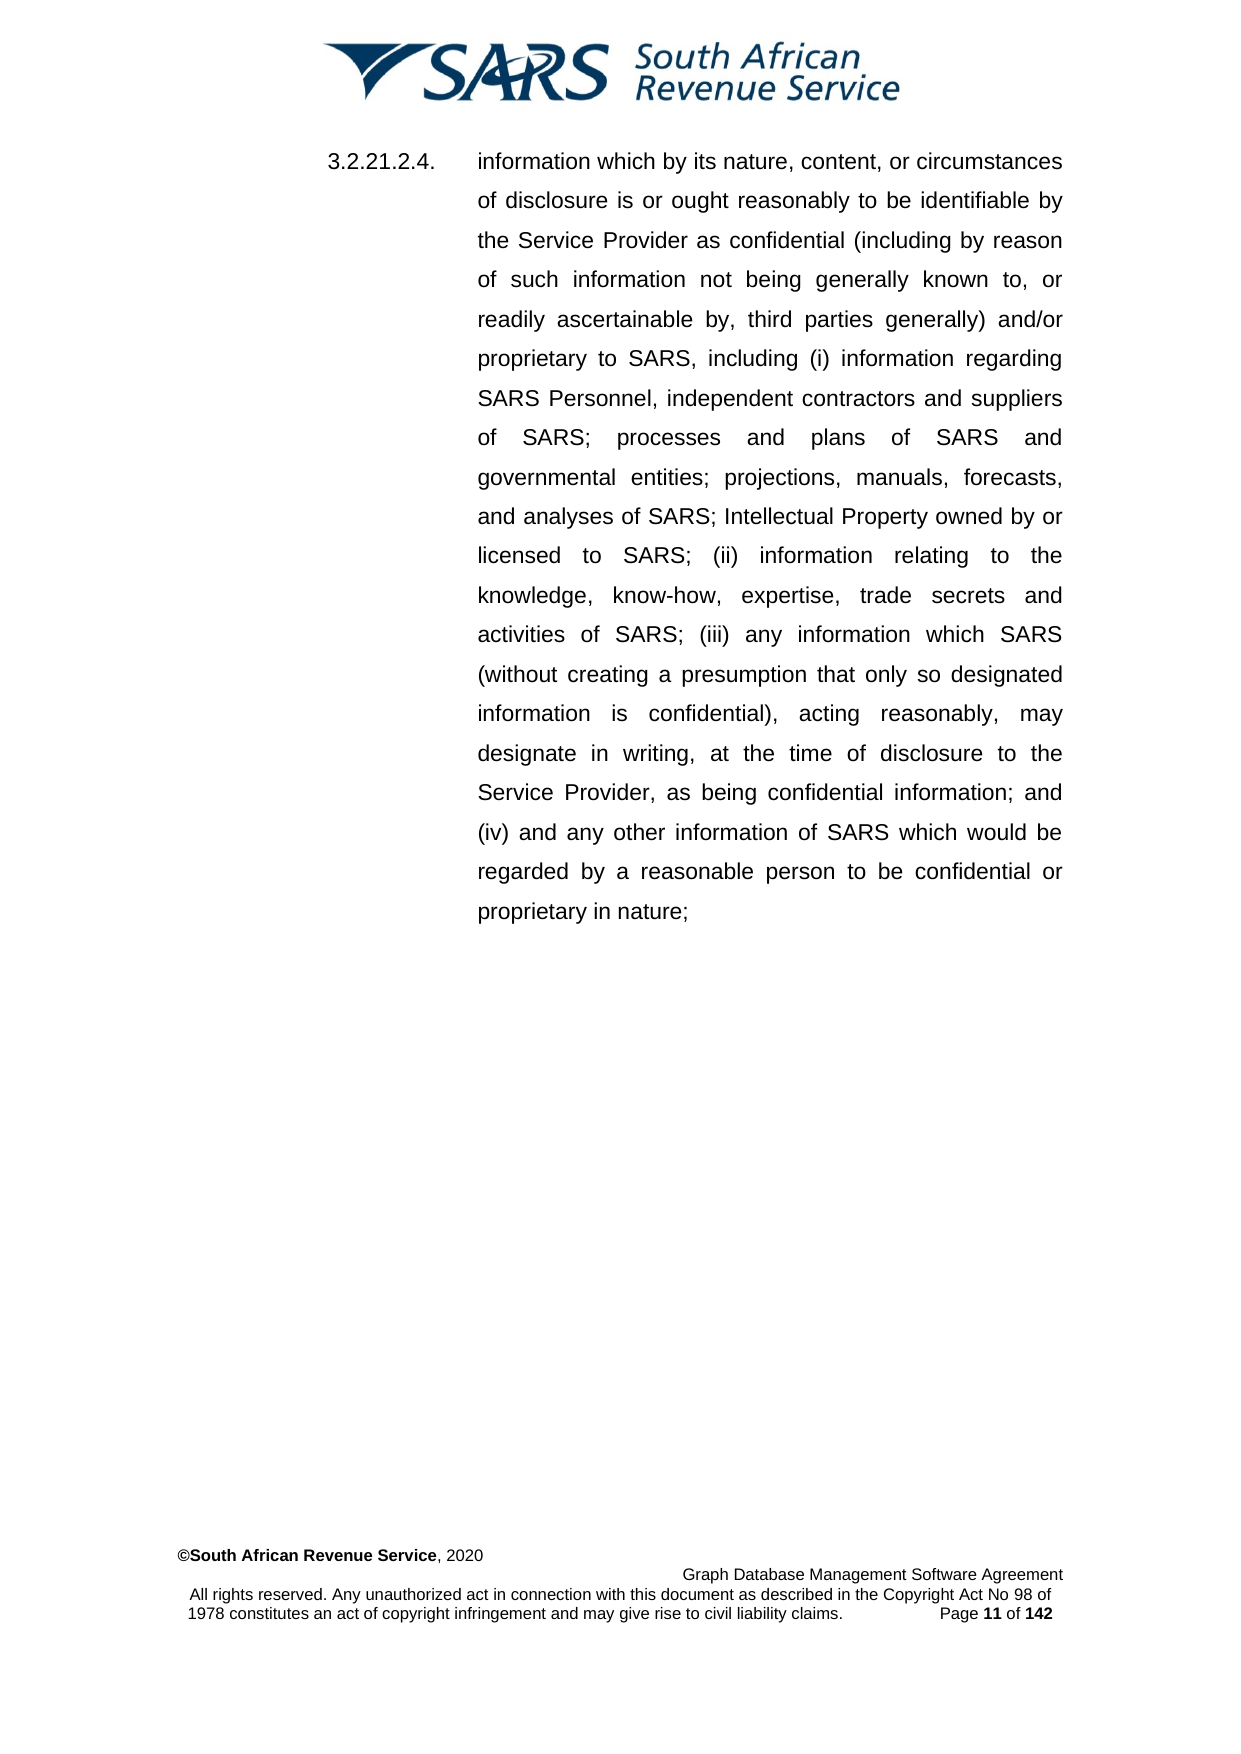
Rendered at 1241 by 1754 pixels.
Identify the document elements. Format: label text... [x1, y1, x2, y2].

picture [281, 12, 945, 147]
list information which by its nature, content, or circumstances of disclosure is or ought reasonably to be identifiable by the Service Provider as confidential (including by reason of such information not being generally known to, or readily ascertainable by, third parties generally) and/or proprietary to SARS, including (i) information regarding SARS Personnel, independent contractors and suppliers of SARS; processes and plans of SARS and governmental entities; projections, manuals, forecasts, and analyses of SARS; Intellectual Property owned by or licensed to SARS; (ii) information relating to the knowledge, know-how, expertise, trade secrets and activities of SARS; (iii) any information which SARS (without creating a presumption that only so designated information is confidential), acting reasonably, may designate in writing, at the time of disclosure to the Service Provider, as being confidential information; and (iv) and any other information of SARS which would be regarded by a reasonable person to be confidential or proprietary in nature; [327, 148, 1063, 924]
